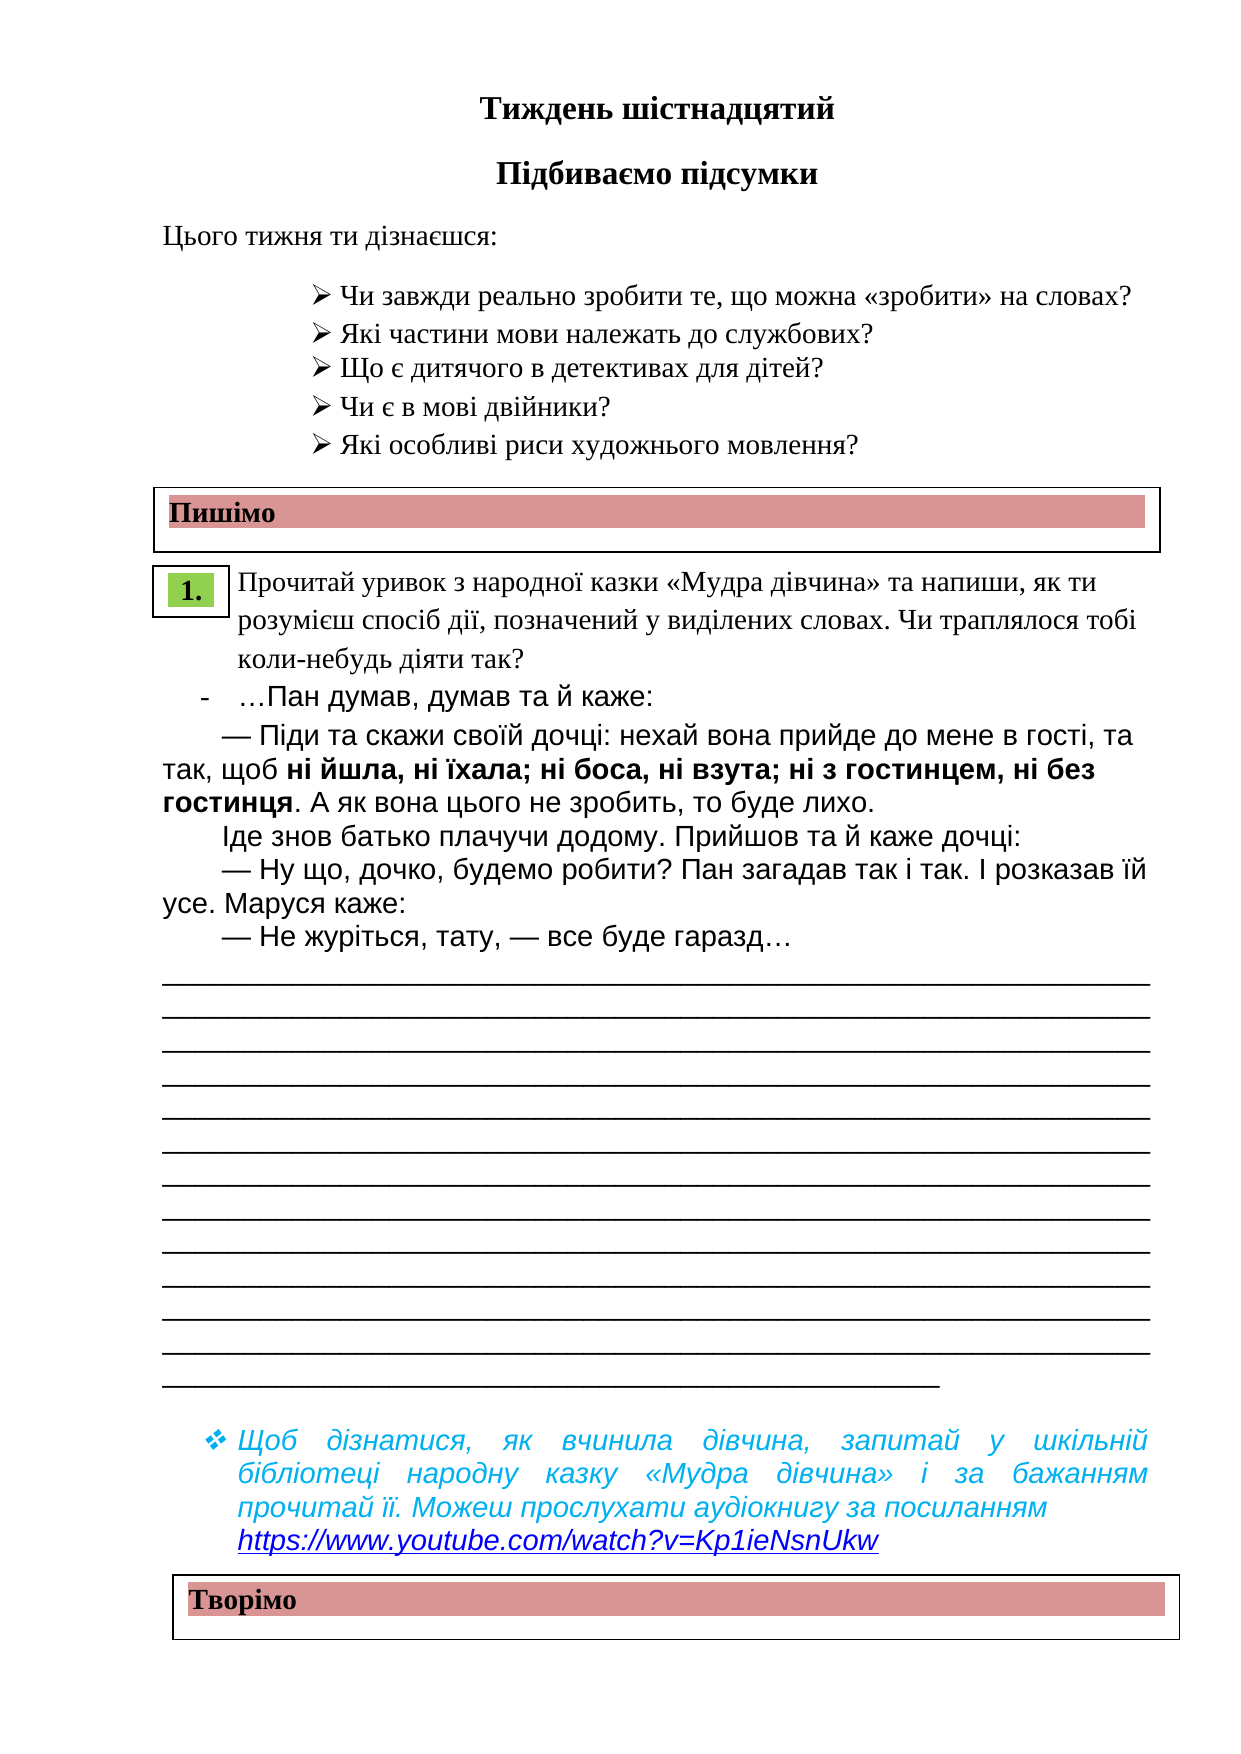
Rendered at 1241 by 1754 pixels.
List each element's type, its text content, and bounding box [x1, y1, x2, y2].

list Які особливі риси художнього мовлення? [310, 427, 1152, 461]
text https://www.youtube.com/watch?v=Kp1ieNsnUkw [237, 1523, 1152, 1557]
text — Не журіться, тату, — все буде гаразд… [162, 919, 1152, 953]
list Прочитай уривок з народної казки «Мудра дівчина» та напиши, як ти розумієш спосіб дії, позначений у виділених словах. Чи траплялося тобі коли-небудь діяти так? [200, 564, 1152, 674]
list Що є дитячого в детективах для дітей? [310, 350, 1152, 384]
list Які частини мови належать до службових? [310, 316, 1152, 350]
list …Пан думав, думав та й каже: [200, 679, 1152, 713]
text Іде знов батько плачучи додому. Прийшов та й каже дочці: [162, 819, 1152, 852]
text — Піди та скажи своїй дочці: нехай вона прийде до мене в гості, та так, щоб ні йшла, ні їхала; ні боса, ні взута; ні з гостинцем, ні без гостинця. А як вона цього не зробить, то буде лихо. [162, 718, 1152, 819]
text Цього тижня ти дізнаєшся: [162, 218, 1152, 252]
list Чи завжди реально зробити те, що можна «зробити» на словах? [310, 278, 1152, 311]
text — Ну що, дочко, будемо робити? Пан загадав так і так. І розказав їй усе. Маруся каже: [162, 852, 1152, 919]
list Щоб дізнатися, як вчинила дівчина, запитай у шкільній бібліотеці народну казку «Мудра дівчина» і за бажанням прочитай її. Можеш прослухати аудіокнигу за посиланням [200, 1422, 1152, 1523]
text Підбиваємо підсумки [162, 153, 1152, 192]
text Тиждень шістнадцятий [162, 88, 1152, 127]
text ____________________________________________________________________________________________________________________________________________________________________________________________________________________________________________________________________________________________________________________________________________________________________________________________________________________________________________________________________________________________________________________________________________________________________________________________________________________________________________________________________________________________________________________________________________________________________________________________________________ [162, 953, 1152, 1422]
list Чи є в мові двійники? [310, 389, 1152, 422]
